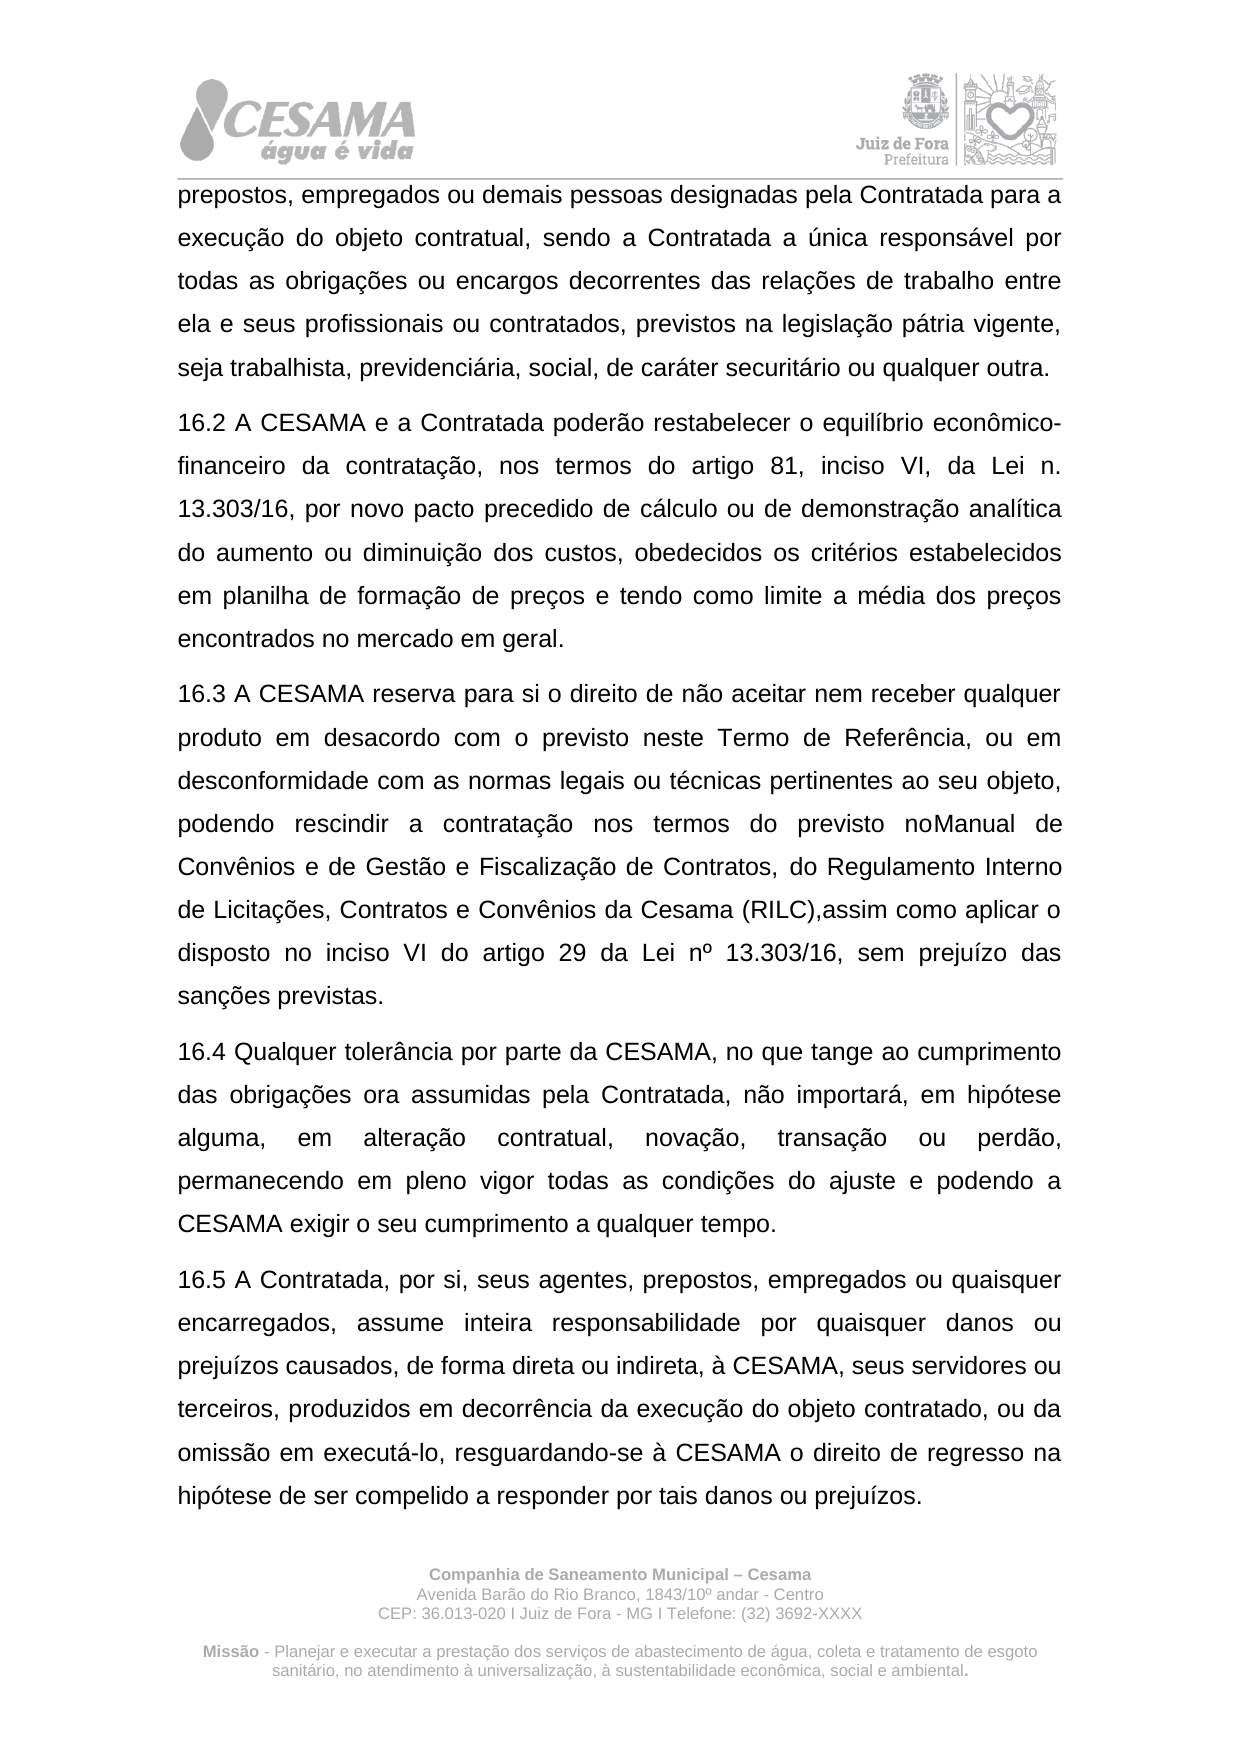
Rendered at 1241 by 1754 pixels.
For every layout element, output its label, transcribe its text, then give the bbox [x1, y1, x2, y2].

text 16.3 A CESAMA reserva para si o direito de não aceitar nem receber qualquer produto em desacordo com o previsto neste Termo de Referência, ou em desconformidade com as normas legais ou técnicas pertinentes ao seu objeto, podendo rescindir a contratação nos termos do previsto noManual de Convênios e de Gestão e Fiscalização de Contratos, do Regulamento Interno de Licitações, Contratos e Convênios da Cesama (RILC),assim como aplicar o disposto no inciso VI do artigo 29 da Lei nº 13.303/16, sem prejuízo das sanções previstas. [177, 679, 1063, 1010]
text 16.5 A Contratada, por si, seus agentes, prepostos, empregados ou quaisquer encarregados, assume inteira responsabilidade por quaisquer danos ou prejuízos causados, de forma direta ou indireta, à CESAMA, seus servidores ou terceiros, produzidos em decorrência da execução do objeto contratado, ou da omissão em executá-lo, resguardando-se à CESAMA o direito de regresso na hipótese de ser compelido a responder por tais danos ou prejuízos. [177, 1265, 1063, 1509]
text 16.4 Qualquer tolerância por parte da CESAMA, no que tange ao cumprimento das obrigações ora assumidas pela Contratada, não importará, em hipótese alguma, em alteração contratual, novação, transação ou perdão, permanecendo em pleno vigor todas as condições do ajuste e podendo a CESAMA exigir o seu cumprimento a qualquer tempo. [177, 1037, 1063, 1238]
picture [177, 73, 1064, 180]
text 16.2 A CESAMA e a Contratada poderão restabelecer o equilíbrio econômico-financeiro da contratação, nos termos do artigo 81, inciso VI, da Lei n. 13.303/16, por novo pacto precedido de cálculo ou de demonstração analítica do aumento ou diminuição dos custos, obedecidos os critérios estabelecidos em planilha de formação de preços e tendo como limite a média dos preços encontrados no mercado em geral. [177, 408, 1063, 652]
